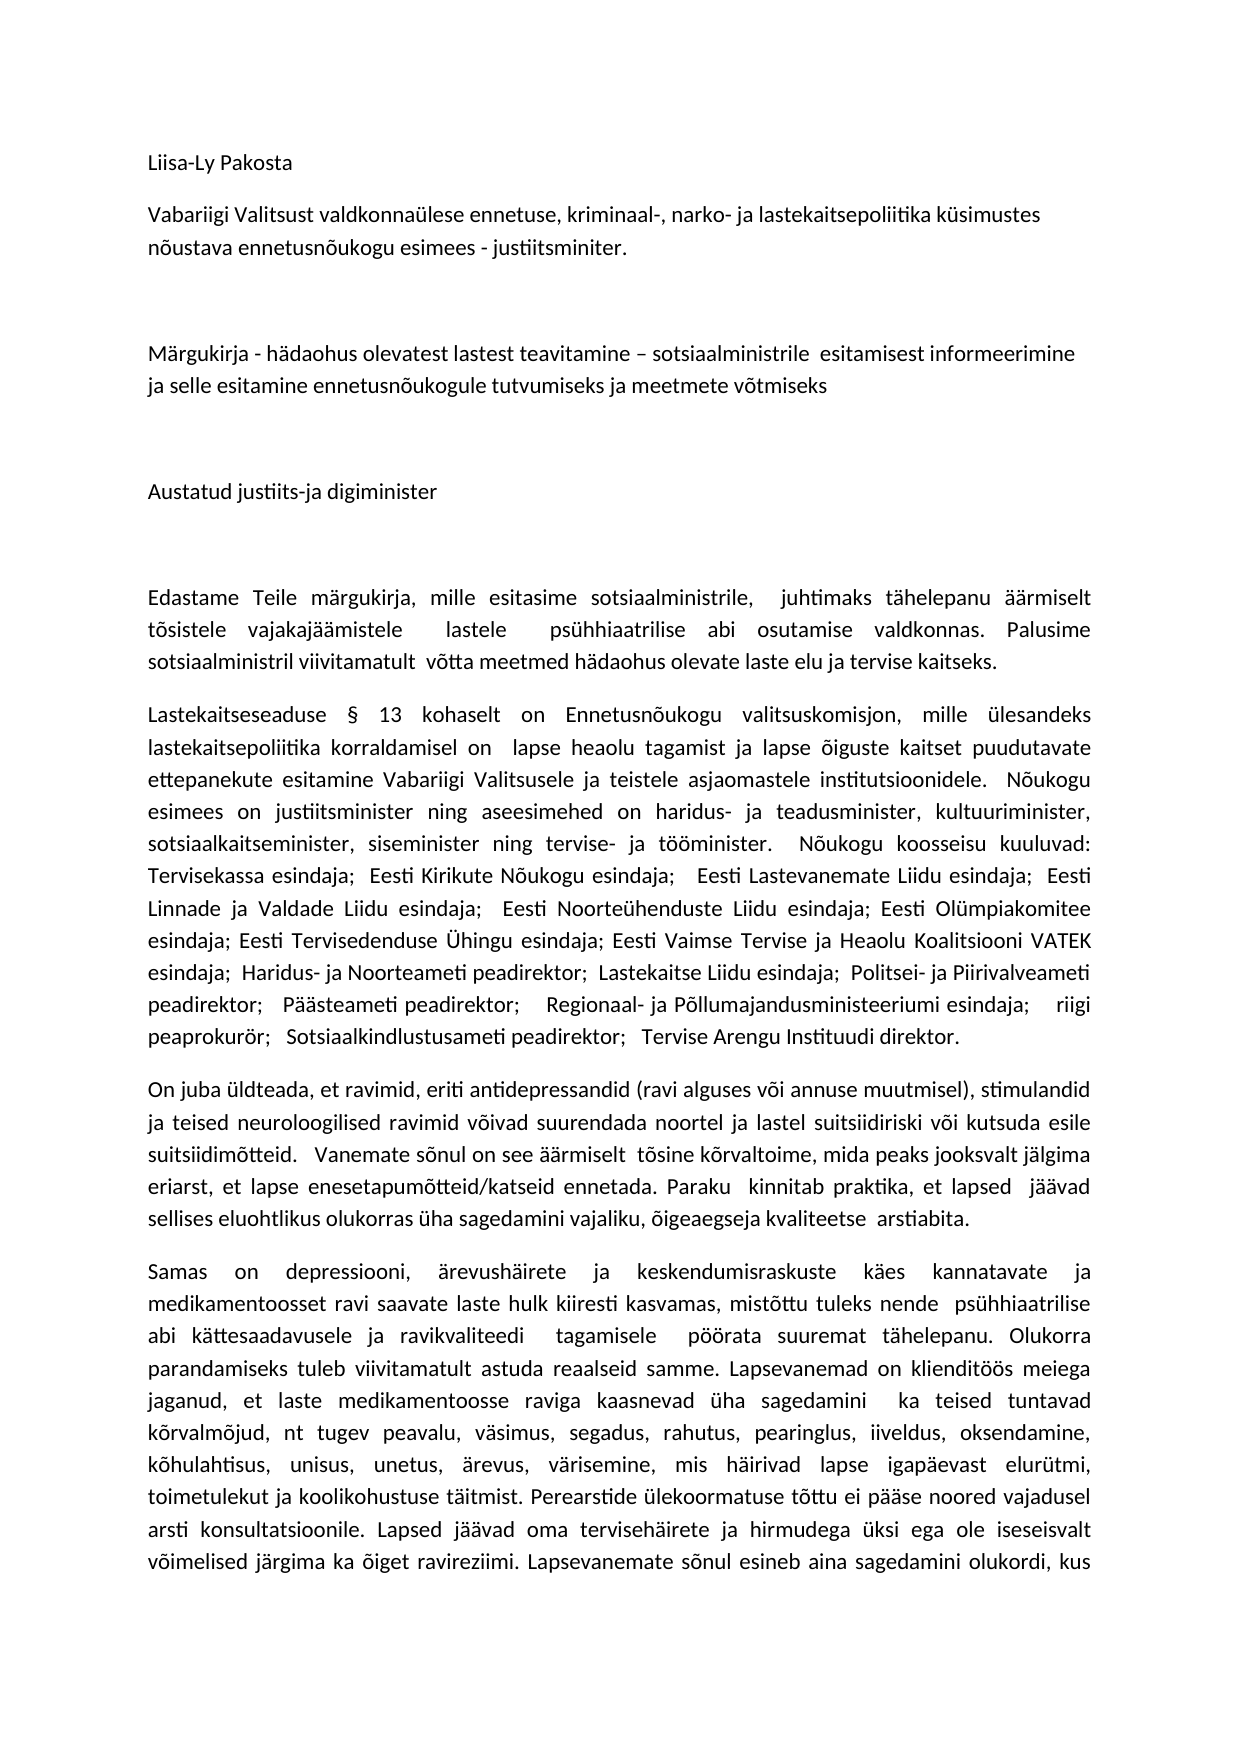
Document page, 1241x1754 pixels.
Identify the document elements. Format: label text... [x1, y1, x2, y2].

text Edastame Teile märgukirja, mille esitasime sotsiaalministrile, juhtimaks tähelepanu äärmiselt tõsistele vajakajäämistele lastele psühhiaatrilise abi osutamise valdkonnas. Palusime sotsiaalministril viivitamatult võtta meetmed hädaohus olevate laste elu ja tervise kaitseks. [148, 583, 1093, 676]
text Liisa-Ly Pakosta [148, 148, 1093, 176]
text Märgukirja - hädaohus olevatest lastest teavitamine – sotsiaalministrile esitamisest informeerimine ja selle esitamine ennetusnõukogule tutvumiseks ja meetmete võtmiseks [148, 339, 1093, 399]
text Austatud justiits-ja digiminister [148, 477, 1093, 505]
text Lastekaitseseaduse § 13 kohaselt on Ennetusnõukogu valitsuskomisjon, mille ülesandeks lastekaitsepoliitika korraldamisel on lapse heaolu tagamist ja lapse õiguste kaitset puudutavate ettepanekute esitamine Vabariigi Valitsusele ja teistele asjaomastele institutsioonidele. Nõukogu esimees on justiitsminister ning aseesimehed on haridus- ja teadusminister, kultuuriminister, sotsiaalkaitseminister, siseminister ning tervise- ja tööminister. Nõukogu koosseisu kuuluvad: Tervisekassa esindaja; Eesti Kirikute Nõukogu esindaja; Eesti Lastevanemate Liidu esindaja; Eesti Linnade ja Valdade Liidu esindaja; Eesti Noorteühenduste Liidu esindaja; Eesti Olümpiakomitee esindaja; Eesti Tervisedenduse Ühingu esindaja; Eesti Vaimse Tervise ja Heaolu Koalitsiooni VATEK esindaja; Haridus- ja Noorteameti peadirektor; Lastekaitse Liidu esindaja; Politsei- ja Piirivalveameti peadirektor; Päästeameti peadirektor; Regionaal- ja Põllumajandusministeeriumi esindaja; riigi peaprokurör; Sotsiaalkindlustusameti peadirektor; Tervise Arengu Instituudi direktor. [148, 701, 1093, 1050]
text On juba üldteada, et ravimid, eriti antidepressandid (ravi alguses või annuse muutmisel), stimulandid ja teised neuroloogilised ravimid võivad suurendada noortel ja lastel suitsiidiriski või kutsuda esile suitsiidimõtteid. Vanemate sõnul on see äärmiselt tõsine kõrvaltoime, mida peaks jooksvalt jälgima eriarst, et lapse enesetapumõtteid/katseid ennetada. Paraku kinnitab praktika, et lapsed jäävad sellises eluohtlikus olukorras üha sagedamini vajaliku, õigeaegseja kvaliteetse arstiabita. [148, 1075, 1093, 1232]
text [148, 1257, 1093, 1575]
text Vabariigi Valitsust valdkonnaülese ennetuse, kriminaal-, narko- ja lastekaitsepoliitika küsimustes nõustava ennetusnõukogu esimees - justiitsminiter. [148, 201, 1093, 261]
